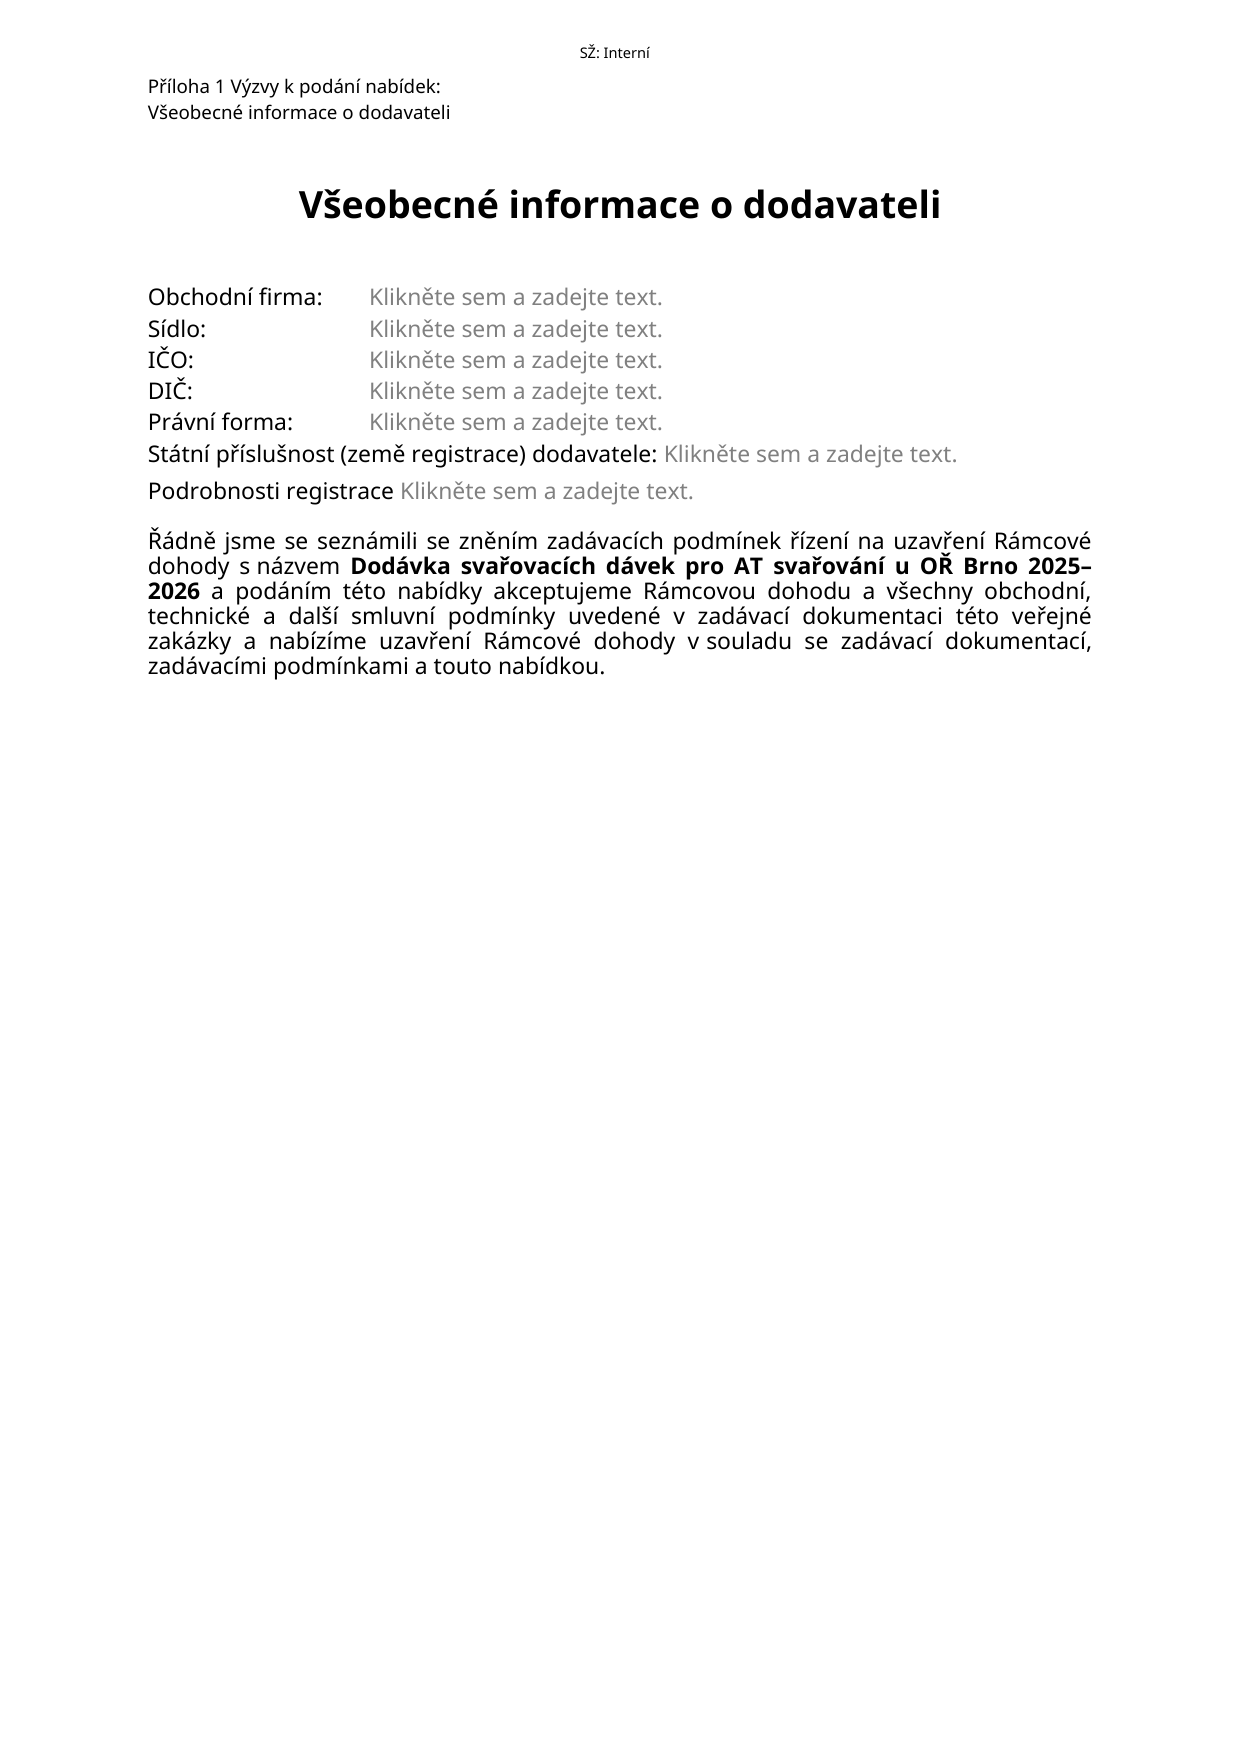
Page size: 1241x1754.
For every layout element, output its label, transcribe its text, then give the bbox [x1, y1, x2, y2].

text Obchodní firma: [148, 286, 1093, 311]
text Sídlo: [148, 317, 1093, 342]
text DIČ: [148, 379, 1093, 404]
text Podrobnosti registrace [148, 479, 1093, 504]
text Státní příslušnost (země registrace) dodavatele: [148, 442, 1093, 467]
text IČO: [148, 348, 1093, 373]
text Právní forma: [148, 411, 1093, 436]
text Řádně jsme se seznámili se zněním zadávacích podmínek řízení na uzavření Rámcové dohody s názvem Dodávka svařovacích dávek pro AT svařování u OŘ Brno 2025–2026 a podáním této nabídky akceptujeme Rámcovou dohodu a všechny obchodní, technické a další smluvní podmínky uvedené v zadávací dokumentaci této veřejné zakázky a nabízíme uzavření Rámcové dohody v souladu se zadávací dokumentací, zadávacími podmínkami a touto nabídkou. [148, 529, 1093, 679]
title Všeobecné informace o dodavateli [148, 178, 1093, 229]
